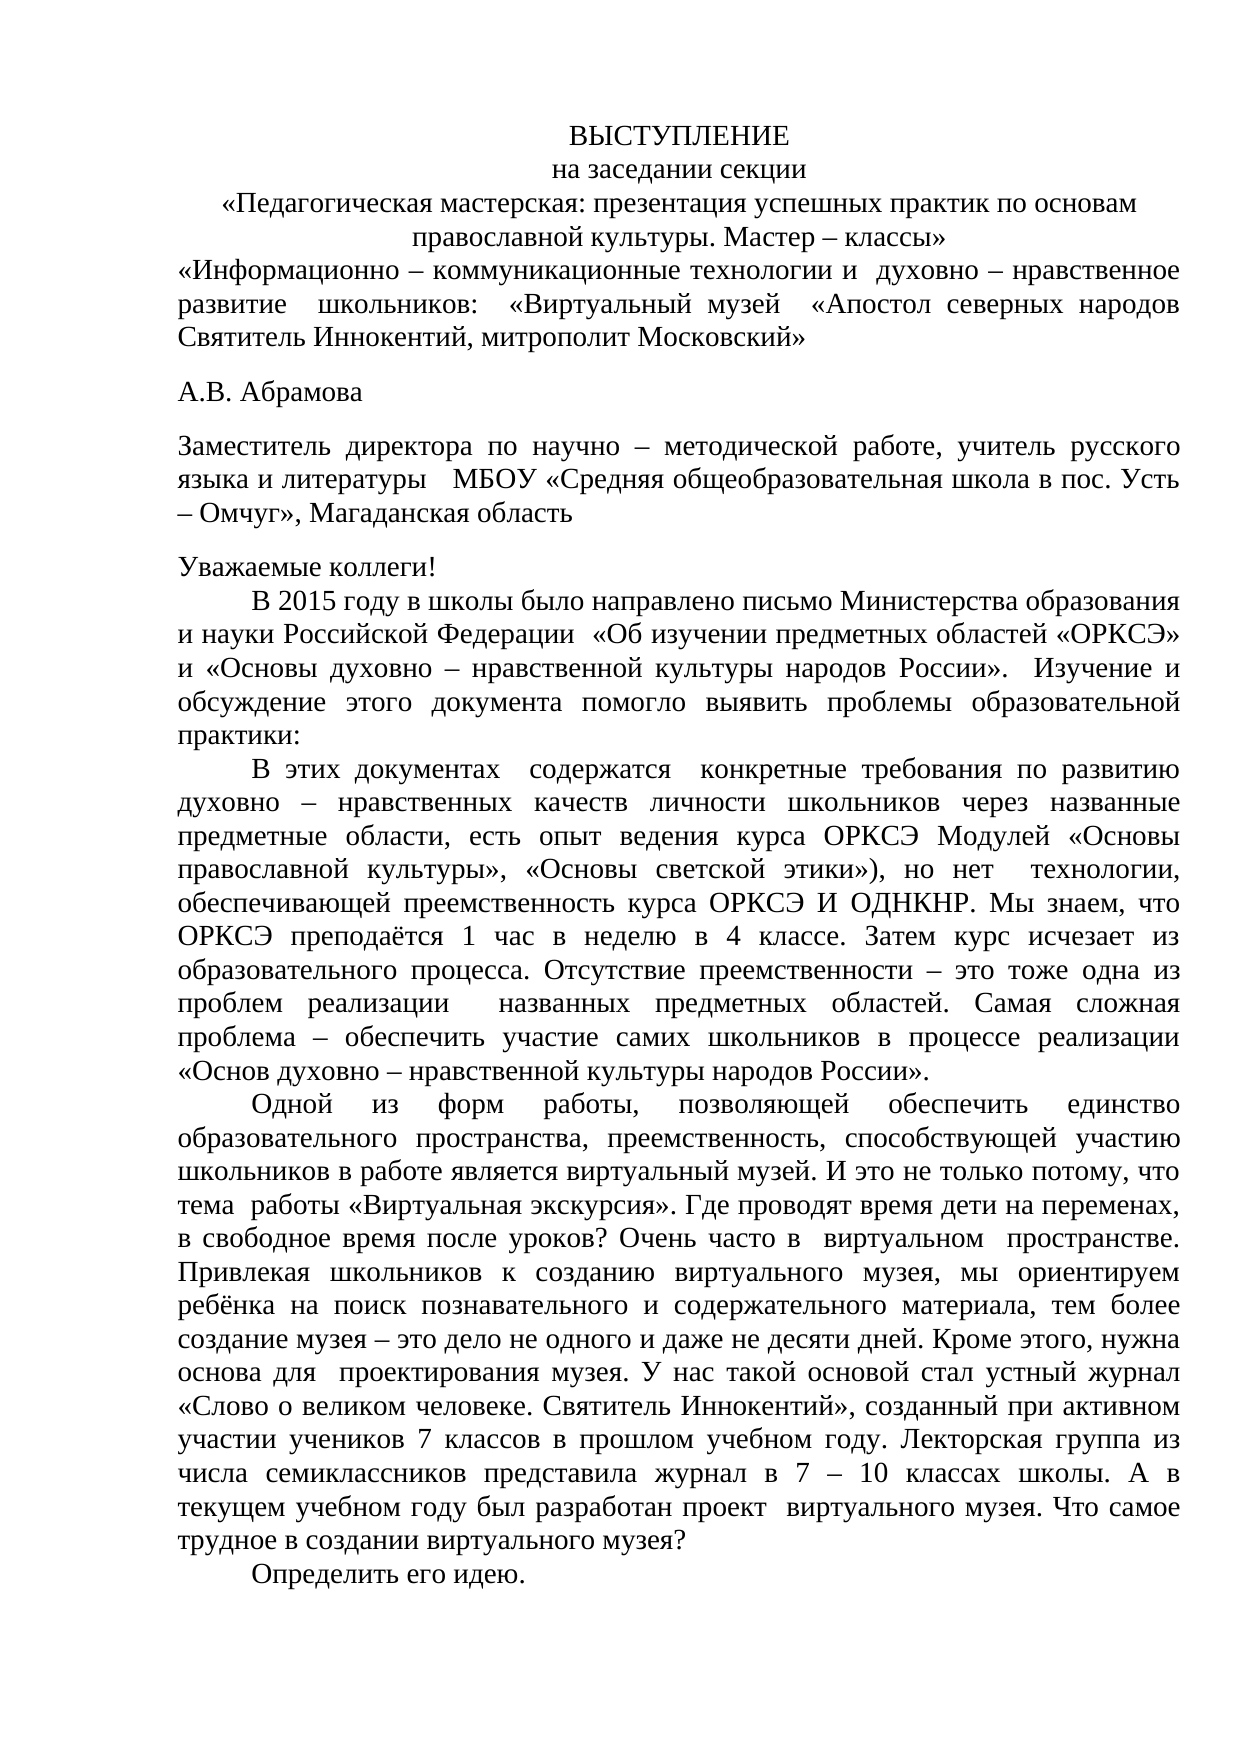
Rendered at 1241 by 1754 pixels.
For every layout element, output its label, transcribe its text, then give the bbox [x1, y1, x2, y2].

text «Информационно – коммуникационные технологии и духовно – нравственное развитие школьников: «Виртуальный музей «Апостол северных народов Святитель Иннокентий, митрополит Московский» [177, 252, 1181, 353]
text на заседании секции [177, 152, 1181, 185]
text «Педагогическая мастерская: презентация успешных практик по основам православной культуры. Мастер – классы» [177, 185, 1181, 252]
text ВЫСТУПЛЕНИЕ [177, 118, 1181, 152]
text Определить его идею. [177, 1556, 1181, 1589]
text В 2015 году в школы было направлено письмо Министерства образования и науки Российской Федерации «Об изучении предметных областей «ОРКСЭ» и «Основы духовно – нравственной культуры народов России». Изучение и обсуждение этого документа помогло выявить проблемы образовательной практики: [177, 583, 1181, 751]
text Заместитель директора по научно – методической работе, учитель русского языка и литературы МБОУ «Средняя общеобразовательная школа в пос. Усть – Омчуг», Магаданская область [177, 428, 1181, 529]
text Уважаемые коллеги! [177, 549, 1181, 583]
text В этих документах содержатся конкретные требования по развитию духовно – нравственных качеств личности школьников через названные предметные области, есть опыт ведения курса ОРКСЭ Модулей «Основы православной культуры», «Основы светской этики»), но нет технологии, обеспечивающей преемственность курса ОРКСЭ И ОДНКНР. Мы знаем, что ОРКСЭ преподаётся 1 час в неделю в 4 классе. Затем курс исчезает из образовательного процесса. Отсутствие преемственности – это тоже одна из проблем реализации названных предметных областей. Самая сложная проблема – обеспечить участие самих школьников в процессе реализации «Основ духовно – нравственной культуры народов России». [177, 751, 1181, 1086]
text А.В. Абрамова [177, 374, 1181, 407]
text Одной из форм работы, позволяющей обеспечить единство образовательного пространства, преемственность, способствующей участию школьников в работе является виртуальный музей. И это не только потому, что тема работы «Виртуальная экскурсия». Где проводят время дети на переменах, в свободное время после уроков? Очень часто в виртуальном пространстве. Привлекая школьников к созданию виртуального музея, мы ориентируем ребёнка на поиск познавательного и содержательного материала, тем более создание музея – это дело не одного и даже не десяти дней. Кроме этого, нужна основа для проектирования музея. У нас такой основой стал устный журнал «Слово о великом человеке. Святитель Иннокентий», созданный при активном участии учеников 7 классов в прошлом учебном году. Лекторская группа из числа семиклассников представила журнал в 7 – 10 классах школы. А в текущем учебном году был разработан проект виртуального музея. Что самое трудное в создании виртуального музея? [177, 1086, 1181, 1556]
